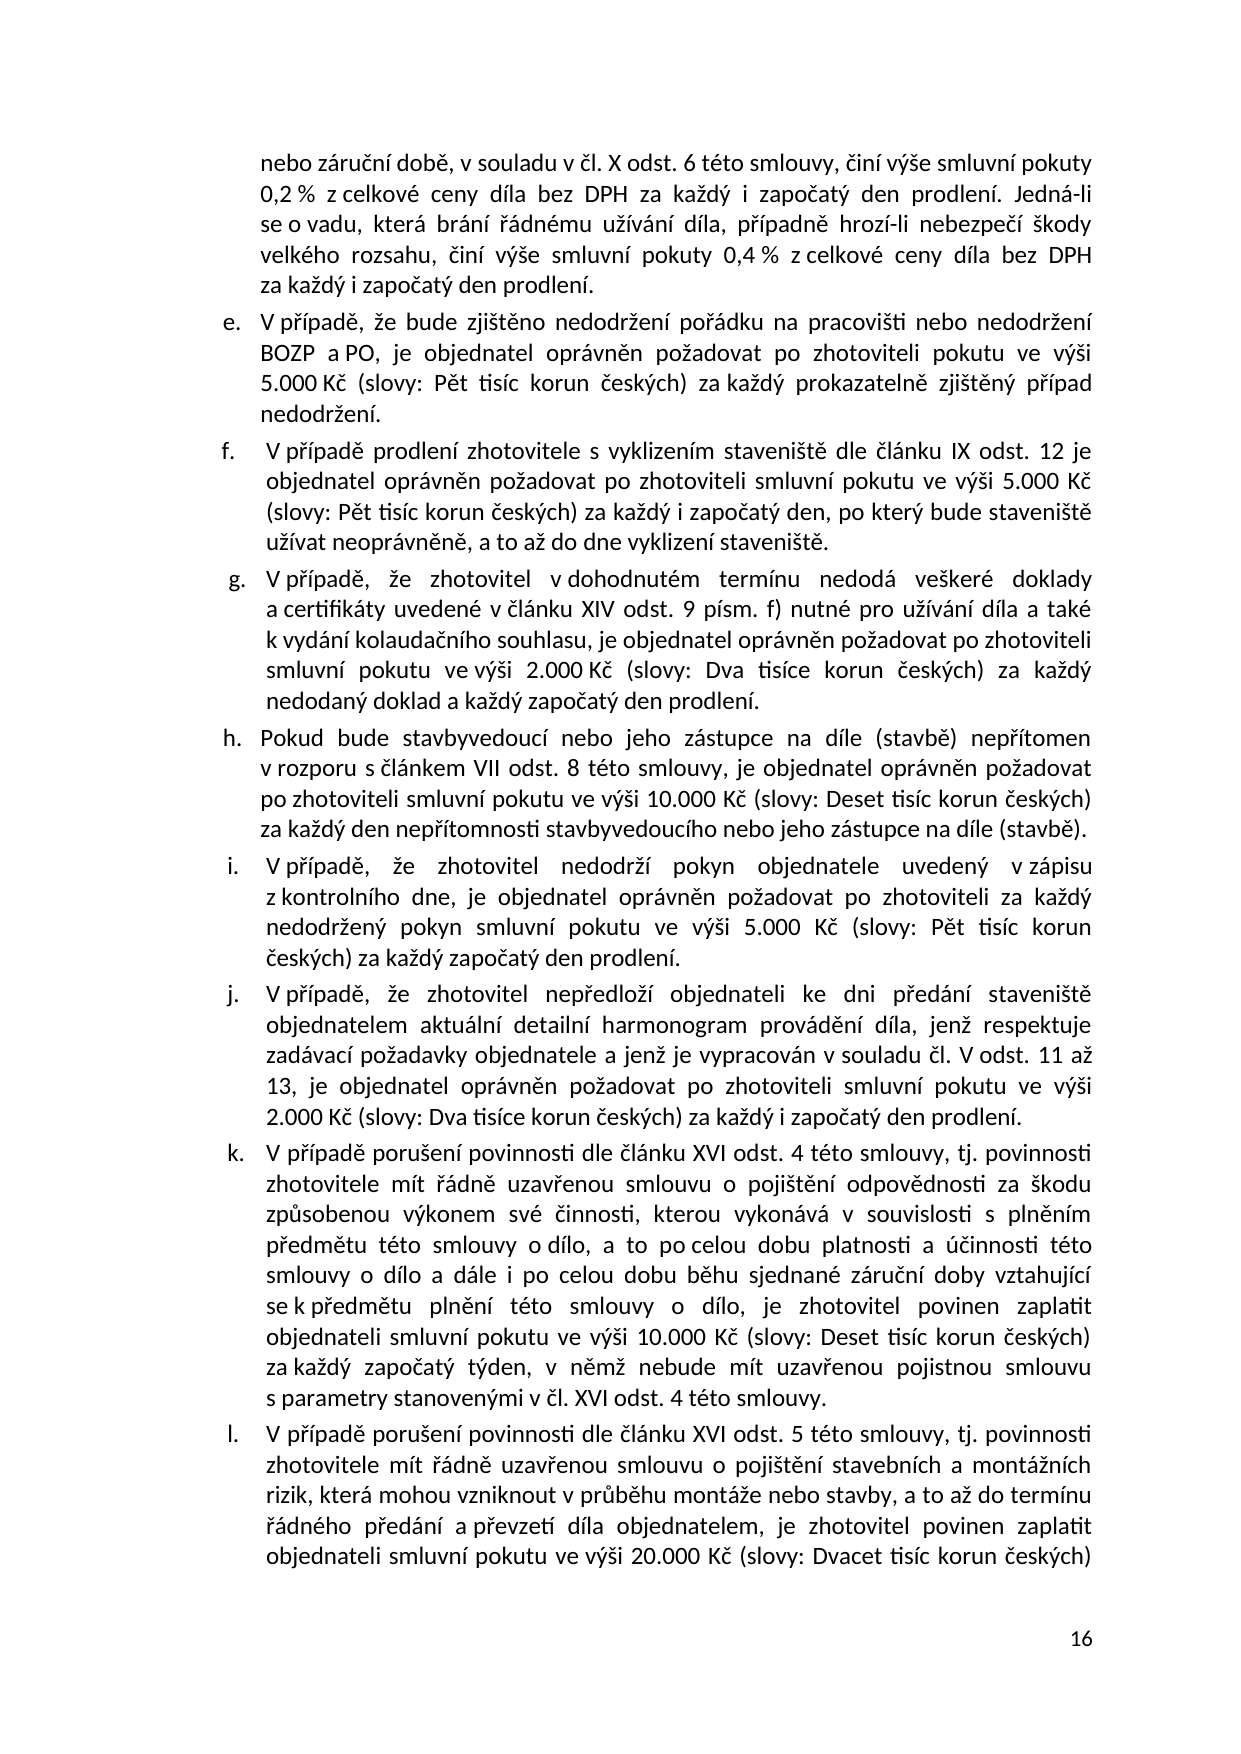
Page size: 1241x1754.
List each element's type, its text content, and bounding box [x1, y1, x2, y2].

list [223, 148, 1093, 300]
list V případě porušení povinnosti dle článku XVI odst. 4 této smlouvy, tj. povinnosti zhotovitele mít řádně uzavřenou smlouvu o pojištění odpovědnosti za škodu způsobenou výkonem své činnosti, kterou vykonává v souvislosti s plněním předmětu této smlouvy o dílo, a to po celou dobu platnosti a účinnosti této smlouvy o dílo a dále i po celou dobu běhu sjednané záruční doby vztahující se k předmětu plnění této smlouvy o dílo, je zhotovitel povinen zaplatit objednateli smluvní pokutu ve výši 10.000 Kč (slovy: Deset tisíc korun českých) za každý započatý týden, v němž nebude mít uzavřenou pojistnou smlouvu s parametry stanovenými v čl. XVI odst. 4 této smlouvy. [227, 1137, 1093, 1412]
list V případě, že bude zjištěno nedodržení pořádku na pracovišti nebo nedodržení BOZP a PO, je objednatel oprávněn požadovat po zhotoviteli pokutu ve výši 5.000 Kč (slovy: Pět tisíc korun českých) za každý prokazatelně zjištěný případ nedodržení. [223, 306, 1093, 428]
list V případě, že zhotovitel nedodrží pokyn objednatele uvedený v zápisu z kontrolního dne, je objednatel oprávněn požadovat po zhotoviteli za každý nedodržený pokyn smluvní pokutu ve výši 5.000 Kč (slovy: Pět tisíc korun českých) za každý započatý den prodlení. [227, 850, 1093, 972]
list V případě prodlení zhotovitele s vyklizením staveniště dle článku IX odst. 12 je objednatel oprávněn požadovat po zhotoviteli smluvní pokutu ve výši 5.000 Kč (slovy: Pět tisíc korun českých) za každý i započatý den, po který bude staveniště užívat neoprávněně, a to až do dne vyklizení staveniště. [221, 435, 1093, 557]
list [227, 1418, 1093, 1571]
list V případě, že zhotovitel nepředloží objednateli ke dni předání staveniště objednatelem aktuální detailní harmonogram provádění díla, jenž respektuje zadávací požadavky objednatele a jenž je vypracován v souladu čl. V odst. 11 až 13, je objednatel oprávněn požadovat po zhotoviteli smluvní pokutu ve výši 2.000 Kč (slovy: Dva tisíce korun českých) za každý i započatý den prodlení. [227, 979, 1093, 1131]
list Pokud bude stavbyvedoucí nebo jeho zástupce na díle (stavbě) nepřítomen v rozporu s článkem VII odst. 8 této smlouvy, je objednatel oprávněn požadovat po zhotoviteli smluvní pokutu ve výši 10.000 Kč (slovy: Deset tisíc korun českých) za každý den nepřítomnosti stavbyvedoucího nebo jeho zástupce na díle (stavbě). [223, 722, 1093, 844]
list V případě, že zhotovitel v dohodnutém termínu nedodá veškeré doklady a certifikáty uvedené v článku XIV odst. 9 písm. f) nutné pro užívání díla a také k vydání kolaudačního souhlasu, je objednatel oprávněn požadovat po zhotoviteli smluvní pokutu ve výši 2.000 Kč (slovy: Dva tisíce korun českých) za každý nedodaný doklad a každý započatý den prodlení. [228, 563, 1093, 716]
